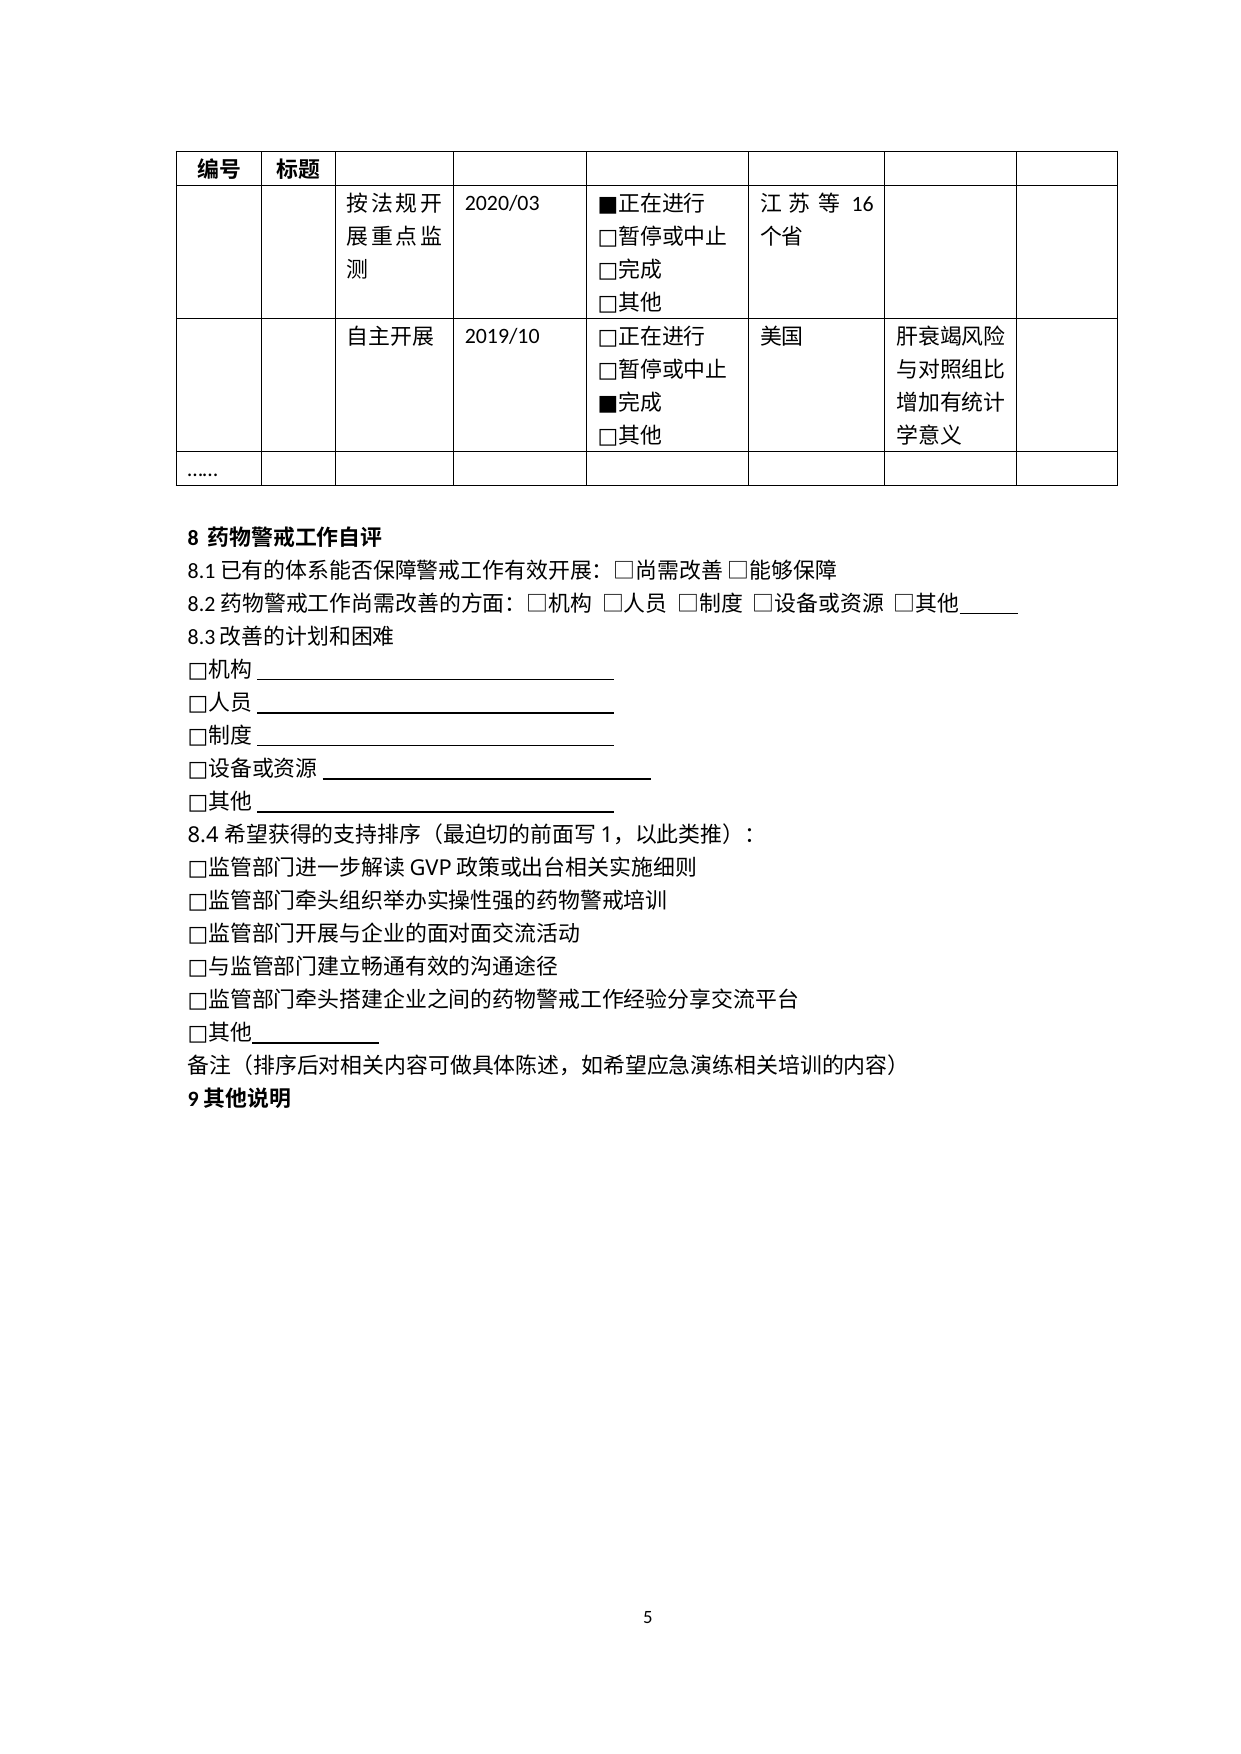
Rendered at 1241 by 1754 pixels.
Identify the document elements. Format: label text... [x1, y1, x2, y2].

table_cell [1017, 186, 1117, 318]
text 9 其他说明 [187, 1080, 1107, 1113]
list □与监管部门建立畅通有效的沟通途径 [187, 948, 1107, 981]
table_header 研究标题 [262, 152, 335, 184]
text 8.2 药物警戒工作尚需改善的方面：□机构 □人员 □制度 □设备或资源 □其他 [187, 585, 1107, 618]
text □其他 [187, 1014, 1107, 1047]
table_header 研究结论 [885, 152, 1016, 184]
text □其他 [187, 783, 1107, 816]
table_cell [885, 452, 1016, 485]
table_cell [587, 452, 748, 485]
table_cell ■正在进行 □暂停或中止 □完成 □其他 [587, 186, 748, 318]
list □监管部门开展与企业的面对面交流活动 [187, 915, 1107, 948]
table_cell …… [177, 452, 261, 485]
table_cell 2020/03 [454, 186, 586, 318]
table_cell 肝衰竭风险与对照组比增加有统计学意义 [885, 319, 1016, 451]
text □监管部门牵头搭建企业之间的药物警戒工作经验分享交流平台 [187, 981, 1107, 1014]
table_cell [885, 186, 1016, 318]
text □设备或资源 [187, 750, 1107, 783]
list 8.4 希望获得的支持排序（最迫切的前面写1，以此类推）： [187, 816, 1107, 849]
table_cell 江苏等16个省 [749, 186, 884, 318]
table_cell [749, 452, 884, 485]
table_header 研究编号 [177, 152, 261, 184]
table_cell □正在进行 □暂停或中止 ■完成 □其他 [587, 319, 748, 451]
table_cell [1017, 452, 1117, 485]
text 8 药物警戒工作自评 [187, 519, 1107, 552]
table_cell [262, 319, 335, 451]
text 8.1已有的体系能否保障警戒工作有效开展：□尚需改善 □能够保障 [187, 552, 1107, 585]
table_header 研究地点 [749, 152, 884, 184]
text 备注（排序后对相关内容可做具体陈述，如希望应急演练相关培训的内容） [187, 1047, 1107, 1080]
table_cell 按法规开展重点监测 [336, 186, 453, 318]
text □机构 [187, 651, 1107, 684]
text 8.3改善的计划和困难 [187, 618, 1107, 651]
table_cell 2019/10 [454, 319, 586, 451]
table_header 备注 [1017, 152, 1117, 184]
table_cell 美国 [749, 319, 884, 451]
table_cell [1017, 319, 1117, 451]
table_cell [177, 186, 261, 318]
text □人员 [187, 684, 1107, 717]
table_cell [336, 452, 453, 485]
table_header 启动时间 [454, 152, 586, 184]
table_cell [262, 186, 335, 318]
table_header 研究动因 [336, 152, 453, 184]
table_cell 自主开展 [336, 319, 453, 451]
table_header 研究状态 [587, 152, 748, 184]
table_cell [454, 452, 586, 485]
text □制度 [187, 717, 1107, 750]
list □监管部门进一步解读GVP政策或出台相关实施细则 [187, 849, 1107, 882]
table_cell [177, 319, 261, 451]
table_cell [262, 452, 335, 485]
list □监管部门牵头组织举办实操性强的药物警戒培训 [187, 882, 1107, 915]
